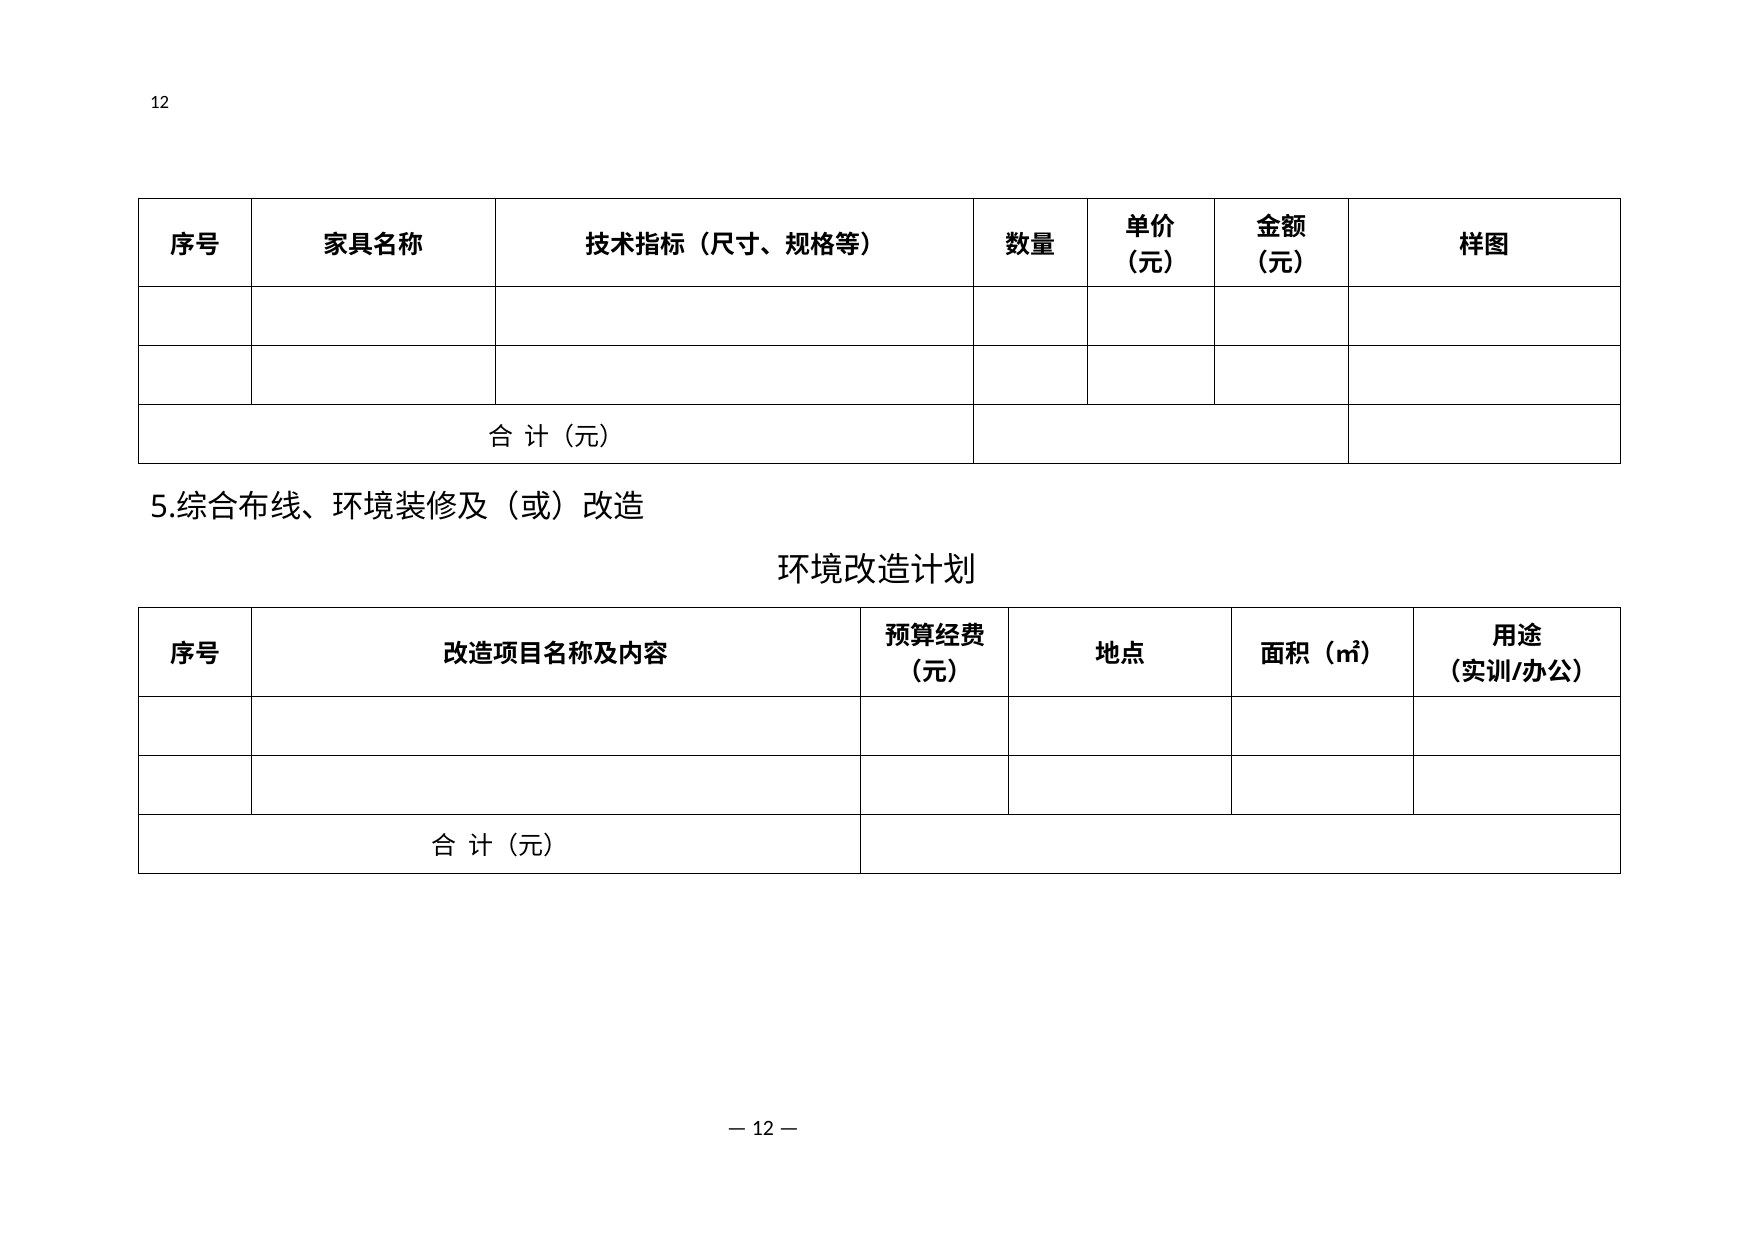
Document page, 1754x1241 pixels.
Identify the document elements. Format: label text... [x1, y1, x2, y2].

table_header 单价（元） [1088, 199, 1214, 286]
text 5.综合布线、环境装修及（或）改造 [150, 481, 1604, 526]
table_header 预算经费 （元） [861, 608, 1008, 696]
table_cell [1232, 697, 1413, 755]
table_cell [974, 346, 1087, 404]
table_header 序号 [139, 608, 251, 696]
table_header 金额（元） [1215, 199, 1348, 286]
table_cell [1088, 346, 1214, 404]
table_header 序号 [139, 199, 251, 286]
table_header 家具名称 [252, 199, 495, 286]
table_header 用途 （实训/办公） [1414, 608, 1620, 696]
table_cell [1215, 346, 1348, 404]
table_cell [252, 346, 495, 404]
table_cell [252, 697, 860, 755]
table_cell [1088, 287, 1214, 345]
table_cell [252, 287, 495, 345]
table_cell [1414, 756, 1620, 814]
text 环境改造计划 [150, 542, 1604, 591]
table_cell [1349, 405, 1620, 463]
table_cell 合 计（元） [139, 815, 860, 873]
table_cell 合 计（元） [139, 405, 973, 463]
table_cell [1349, 287, 1620, 345]
table_cell [496, 346, 973, 404]
table_cell [496, 287, 973, 345]
table_header 地点 [1009, 608, 1231, 696]
table_header 改造项目名称及内容 [252, 608, 860, 696]
table_cell [974, 287, 1087, 345]
table_cell [861, 697, 1008, 755]
table_cell [861, 756, 1008, 814]
table_header 数量 [974, 199, 1087, 286]
table_cell [1349, 346, 1620, 404]
table_cell [1232, 756, 1413, 814]
table_cell [139, 756, 251, 814]
table_cell [1009, 756, 1231, 814]
table_cell [252, 756, 860, 814]
table_cell [139, 697, 251, 755]
table_cell [1414, 697, 1620, 755]
table_cell [1215, 287, 1348, 345]
table_cell [974, 405, 1348, 463]
table_cell [139, 287, 251, 345]
table_cell [861, 815, 1620, 873]
table_cell [1009, 697, 1231, 755]
table_cell [139, 346, 251, 404]
table_header 样图 [1349, 199, 1620, 286]
table_header 面积（㎡） [1232, 608, 1413, 696]
table_header 技术指标（尺寸、规格等） [496, 199, 973, 286]
